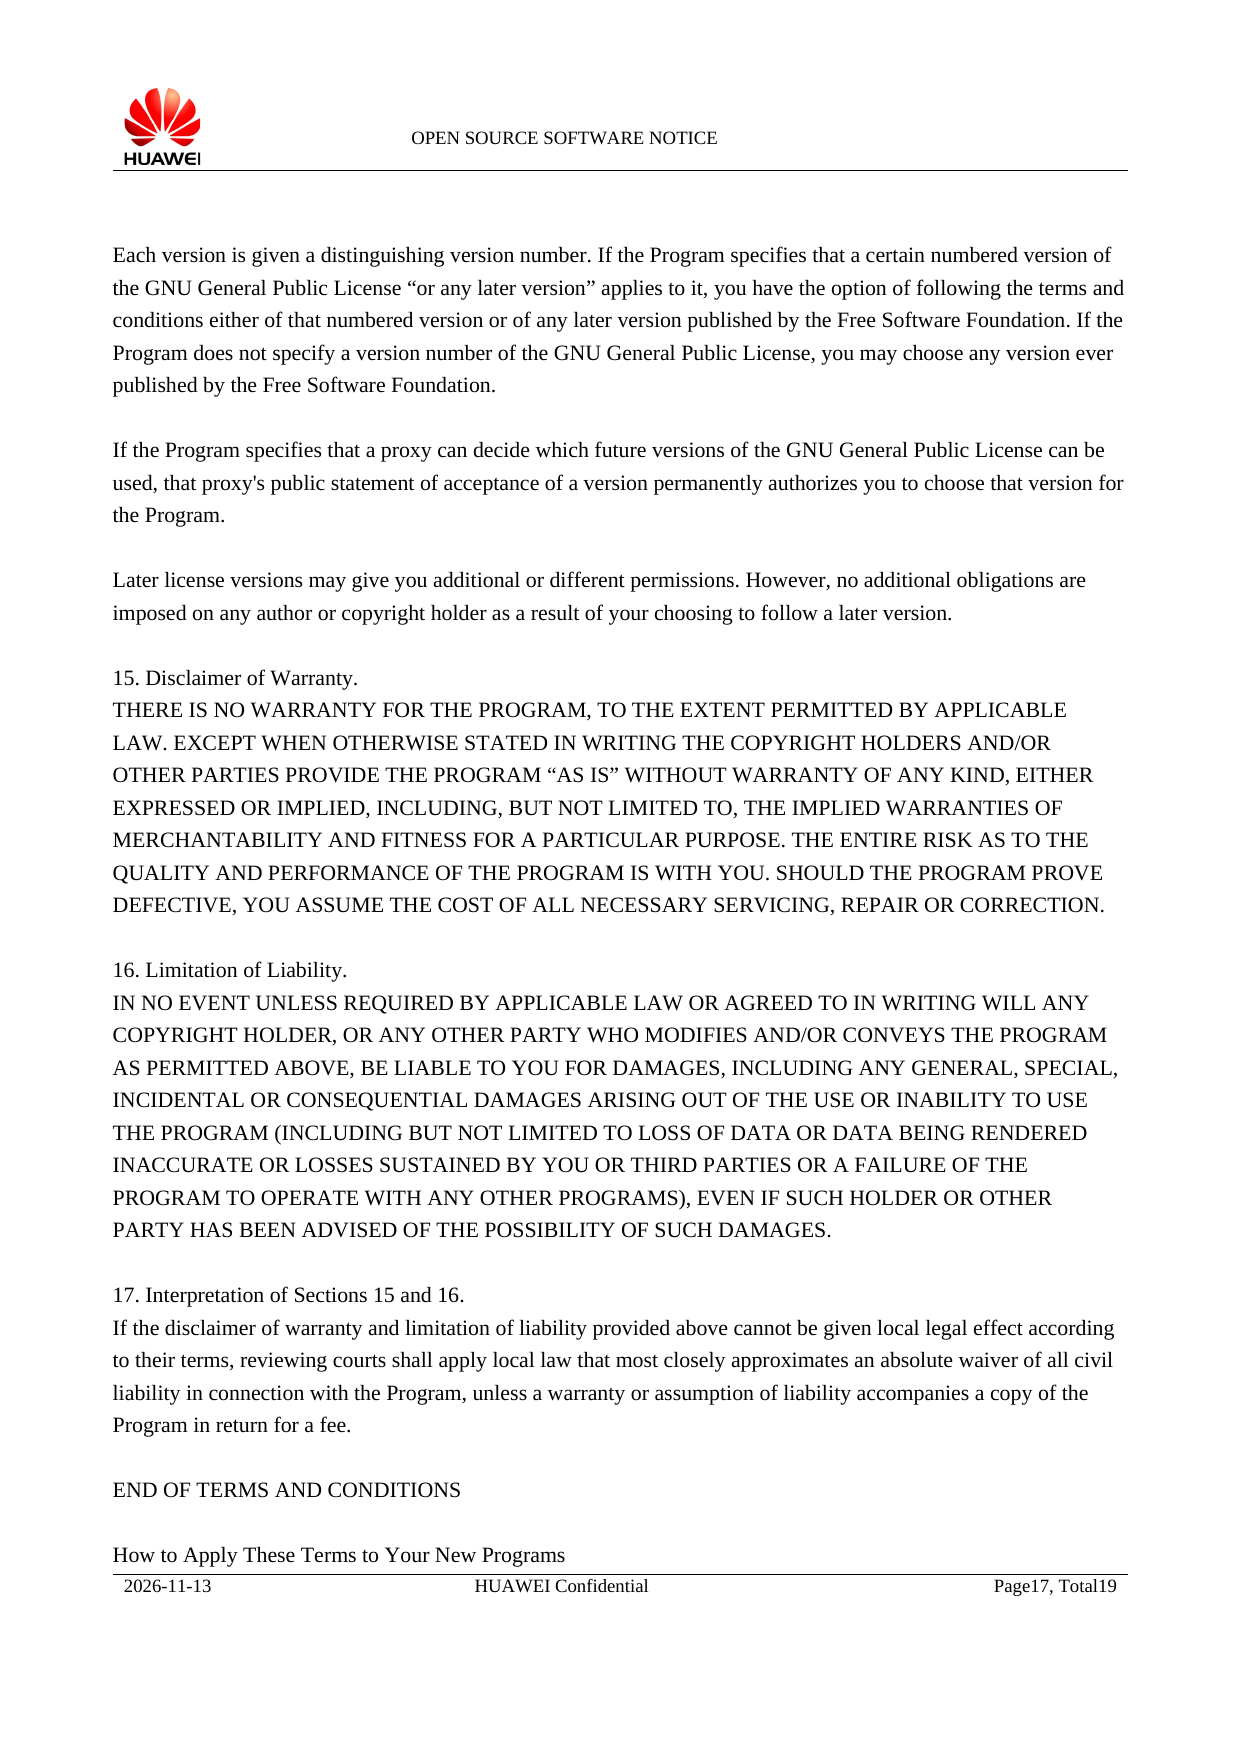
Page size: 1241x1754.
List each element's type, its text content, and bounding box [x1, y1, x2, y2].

picture [124, 88, 201, 165]
